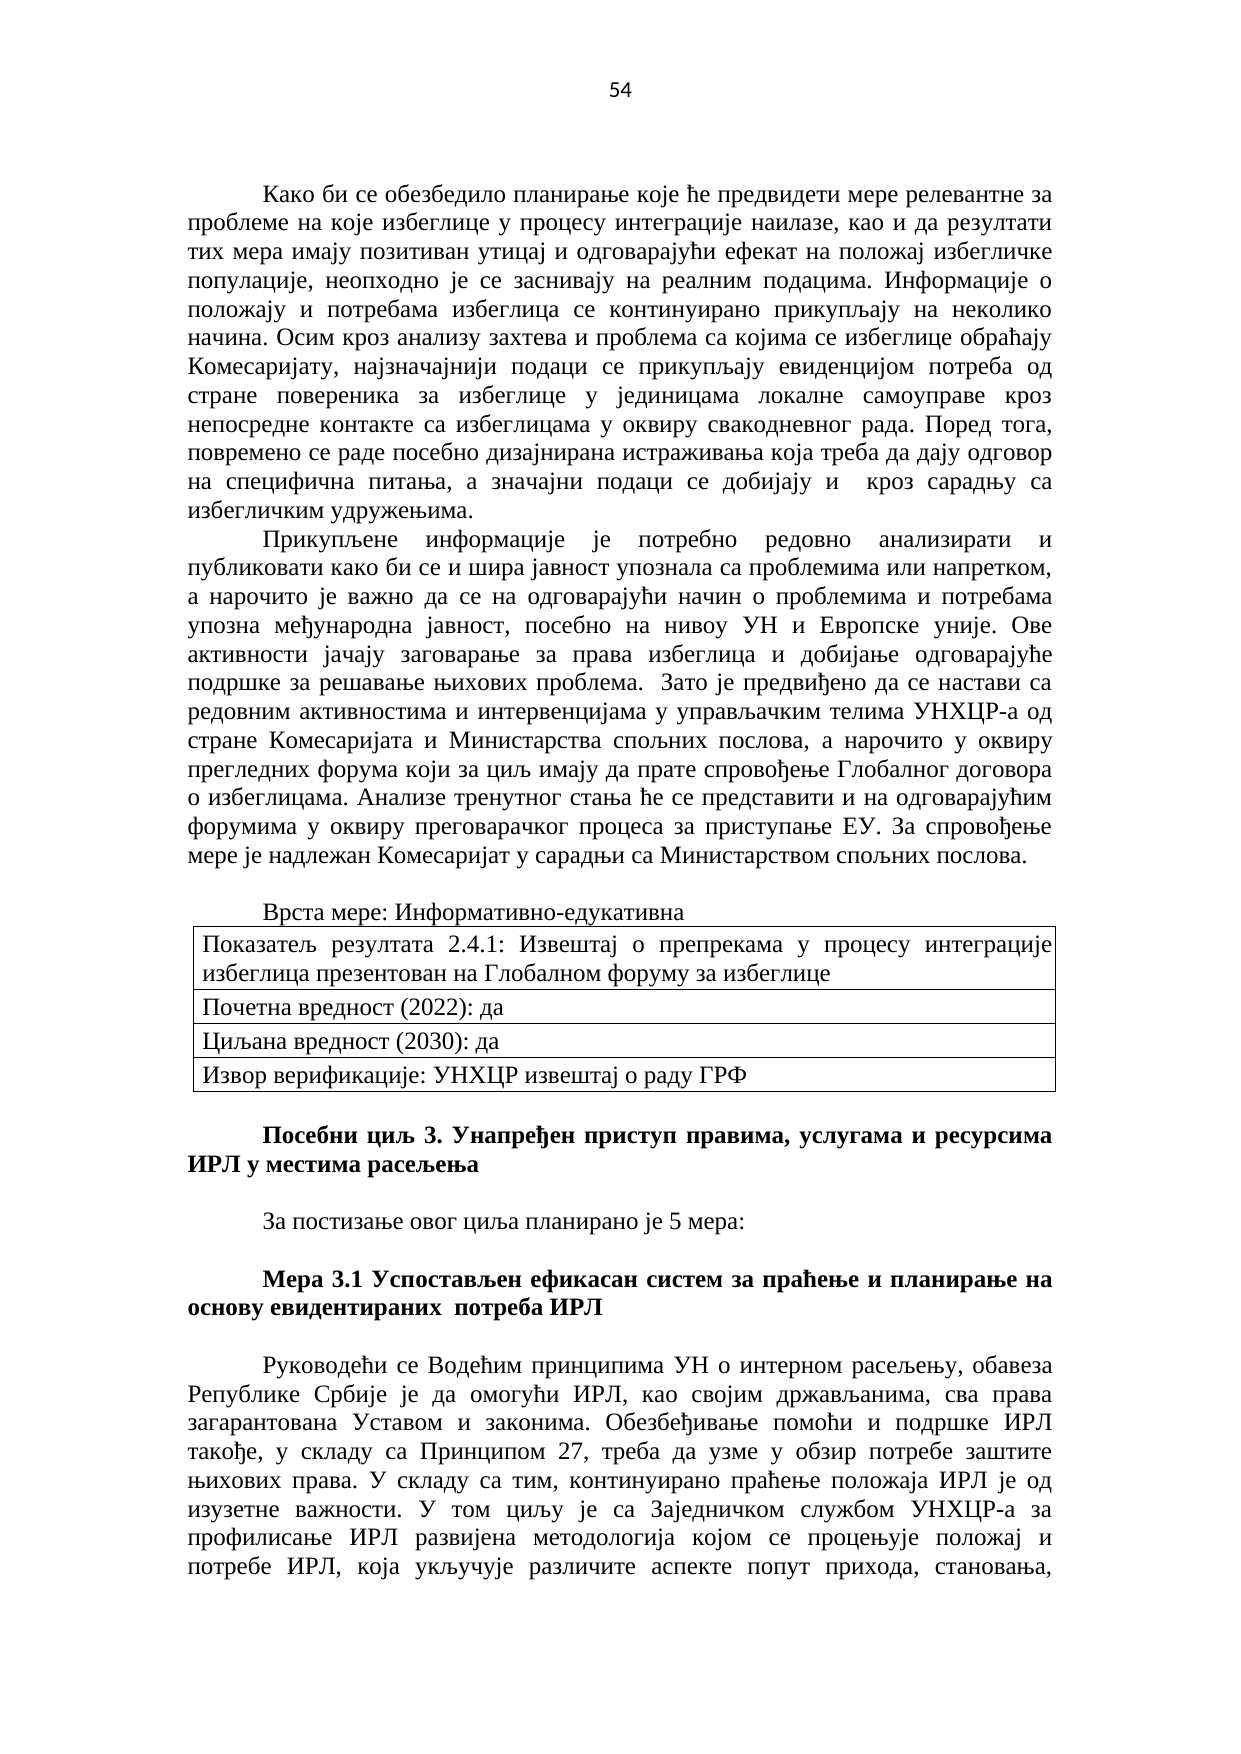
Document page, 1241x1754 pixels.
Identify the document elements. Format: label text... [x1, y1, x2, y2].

text Мера 3.1 Успостављен ефикасан систем за праћење и планирање на основу евидентираних потреба ИРЛ [187, 1264, 1053, 1321]
text Показатељ резултата 2.4.1: Извештај о препрекама у процесу интеграције избеглица презентован на Глобалном форуму за избеглице [194, 927, 1055, 989]
text Прикупљене информације је потребно редовно анализирати и публиковати како би се и шира јавност упознала са проблемима или напретком, а нарочито је важно да се на одговарајући начин о проблемима и потребама упозна међународна јавност, посебно на нивоу УН и Европске уније. Ове активности јачају заговарање за права избеглица и добијање одговарајуће подршке за решавање њихових проблема. Зато је предвиђено да се настави са редовним активностима и интервенцијама у управљачким телима УНХЦР-а од стране Комесаријата и Министарства спољних послова, а нарочито у оквиру прегледних форума који за циљ имају да прате спровођење Глобалног договора о избеглицама. Анализе тренутног стања ће се представити и на одговарајућим форумима у оквиру преговарачког процеса за приступање ЕУ. За спровођење мере је надлежан Комесаријат у сарадњи са Министарством спољних послова. [187, 524, 1053, 869]
text Почетна вредност (2022): да [194, 990, 1055, 1023]
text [187, 1350, 1053, 1580]
text Извор верификације: УНХЦР извештај о раду ГРФ [194, 1058, 1055, 1091]
text Посебни циљ 3. Унапређен приступ правима, услугама и ресурсима ИРЛ у местима расељења [187, 1120, 1053, 1177]
text Како би се обезбедило планирање које ће предвидети мере релевантне за проблеме на које избеглице у процесу интеграције наилазе, као и да резултати тих мера имају позитиван утицај и одговарајући ефекат на положај избегличке популације, неопходно је се заснивају на реалним подацима. Информације о положају и потребама избеглица се континуирано прикупљају на неколико начина. Осим кроз анализу захтева и проблема са којима се избеглице обраћају Комесаријату, најзначајнији подаци се прикупљају евиденцијом потреба од стране повереника за избеглице у јединицама локалне самоуправе кроз непосредне контакте са избеглицама у оквиру свакодневног рада. Поред тога, повремено се раде посебно дизајнирана истраживања која треба да дају одговор на специфична питања, а значајни подаци се добијају и кроз сарадњу са избегличким удружењима. [187, 179, 1053, 524]
text Циљана вредност (2030): да [194, 1024, 1055, 1057]
text За постизање овог циља планирано је 5 мера: [187, 1206, 1053, 1235]
text Врста мере: Информативно-едукативна [187, 897, 1053, 926]
